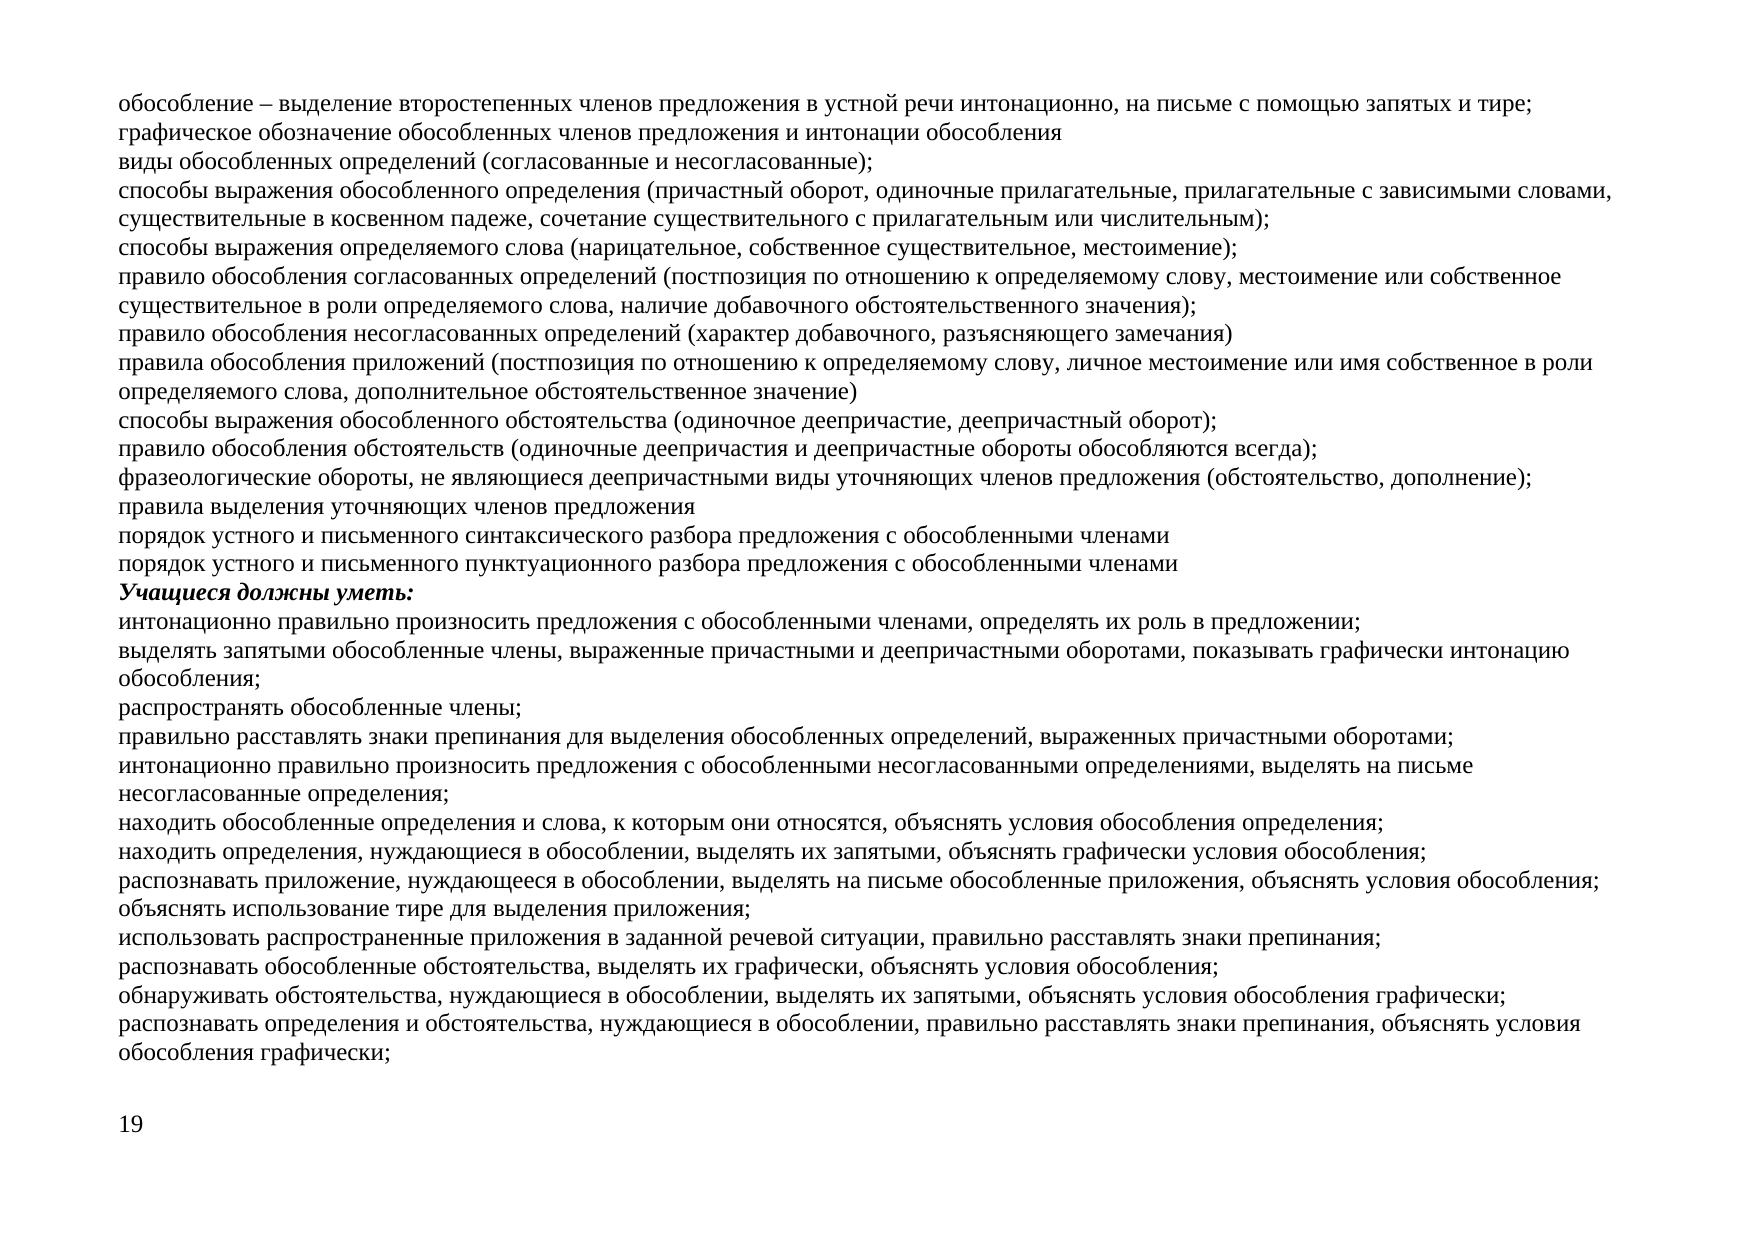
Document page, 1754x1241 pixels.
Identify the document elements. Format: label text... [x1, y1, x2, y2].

text выделять запятыми обособленные члены, выраженные причастными и деепричастными оборотами, показывать графически интонацию обособления; [118, 635, 1636, 692]
text графическое обозначение обособленных членов предложения и интонации обособления [118, 117, 1636, 146]
text объяснять использование тире для выделения приложения; [118, 893, 1636, 922]
text Учащиеся должны уметь: [118, 577, 1636, 606]
text способы выражения обособленного обстоятельства (одиночное деепричастие, деепричастный оборот); [118, 405, 1636, 433]
text обнаруживать обстоятельства, нуждающиеся в обособлении, выделять их запятыми, объяснять условия обособления графически; [118, 980, 1636, 1008]
text правило обособления несогласованных определений (характер добавочного, разъясняющего замечания) [118, 318, 1636, 347]
text распространять обособленные члены; [118, 692, 1636, 721]
text правильно расставлять знаки препинания для выделения обособленных определений, выраженных причастными оборотами; [118, 721, 1636, 750]
text распознавать приложение, нуждающееся в обособлении, выделять на письме обособленные приложения, объяснять условия обособления; [118, 865, 1636, 893]
text находить обособленные определения и слова, к которым они относятся, объяснять условия обособления определения; [118, 807, 1636, 836]
text находить определения, нуждающиеся в обособлении, выделять их запятыми, объяснять графически условия обособления; [118, 836, 1636, 865]
text фразеологические обороты, не являющиеся деепричастными виды уточняющих членов предложения (обстоятельство, дополнение); [118, 462, 1636, 491]
text обособление – выделение второстепенных членов предложения в устной речи интонационно, на письме с помощью запятых и тире; [118, 88, 1636, 117]
text порядок устного и письменного синтаксического разбора предложения с обособленными членами [118, 520, 1636, 548]
text виды обособленных определений (согласованные и несогласованные); [118, 146, 1636, 175]
text интонационно правильно произносить предложения с обособленными несогласованными определениями, выделять на письме несогласованные определения; [118, 750, 1636, 807]
text распознавать обособленные обстоятельства, выделять их графически, объяснять условия обособления; [118, 951, 1636, 980]
text использовать распространенные приложения в заданной речевой ситуации, правильно расставлять знаки препинания; [118, 922, 1636, 951]
text правила выделения уточняющих членов предложения [118, 491, 1636, 520]
text способы выражения обособленного определения (причастный оборот, одиночные прилагательные, прилагательные с зависимыми словами, существительные в косвенном падеже, сочетание существительного с прилагательным или числительным); [118, 175, 1636, 232]
text порядок устного и письменного пунктуационного разбора предложения с обособленными членами [118, 548, 1636, 577]
text правило обособления согласованных определений (постпозиция по отношению к определяемому слову, местоимение или собственное существительное в роли определяемого слова, наличие добавочного обстоятельственного значения); [118, 261, 1636, 318]
text правило обособления обстоятельств (одиночные деепричастия и деепричастные обороты обособляются всегда); [118, 433, 1636, 462]
text распознавать определения и обстоятельства, нуждающиеся в обособлении, правильно расставлять знаки препинания, объяснять условия обособления графически; [118, 1008, 1636, 1066]
text правила обособления приложений (постпозиция по отношению к определяемому слову, личное местоимение или имя собственное в роли определяемого слова, дополнительное обстоятельственное значение) [118, 347, 1636, 405]
text интонационно правильно произносить предложения с обособленными членами, определять их роль в предложении; [118, 606, 1636, 635]
text способы выражения определяемого слова (нарицательное, собственное существительное, местоимение); [118, 232, 1636, 261]
